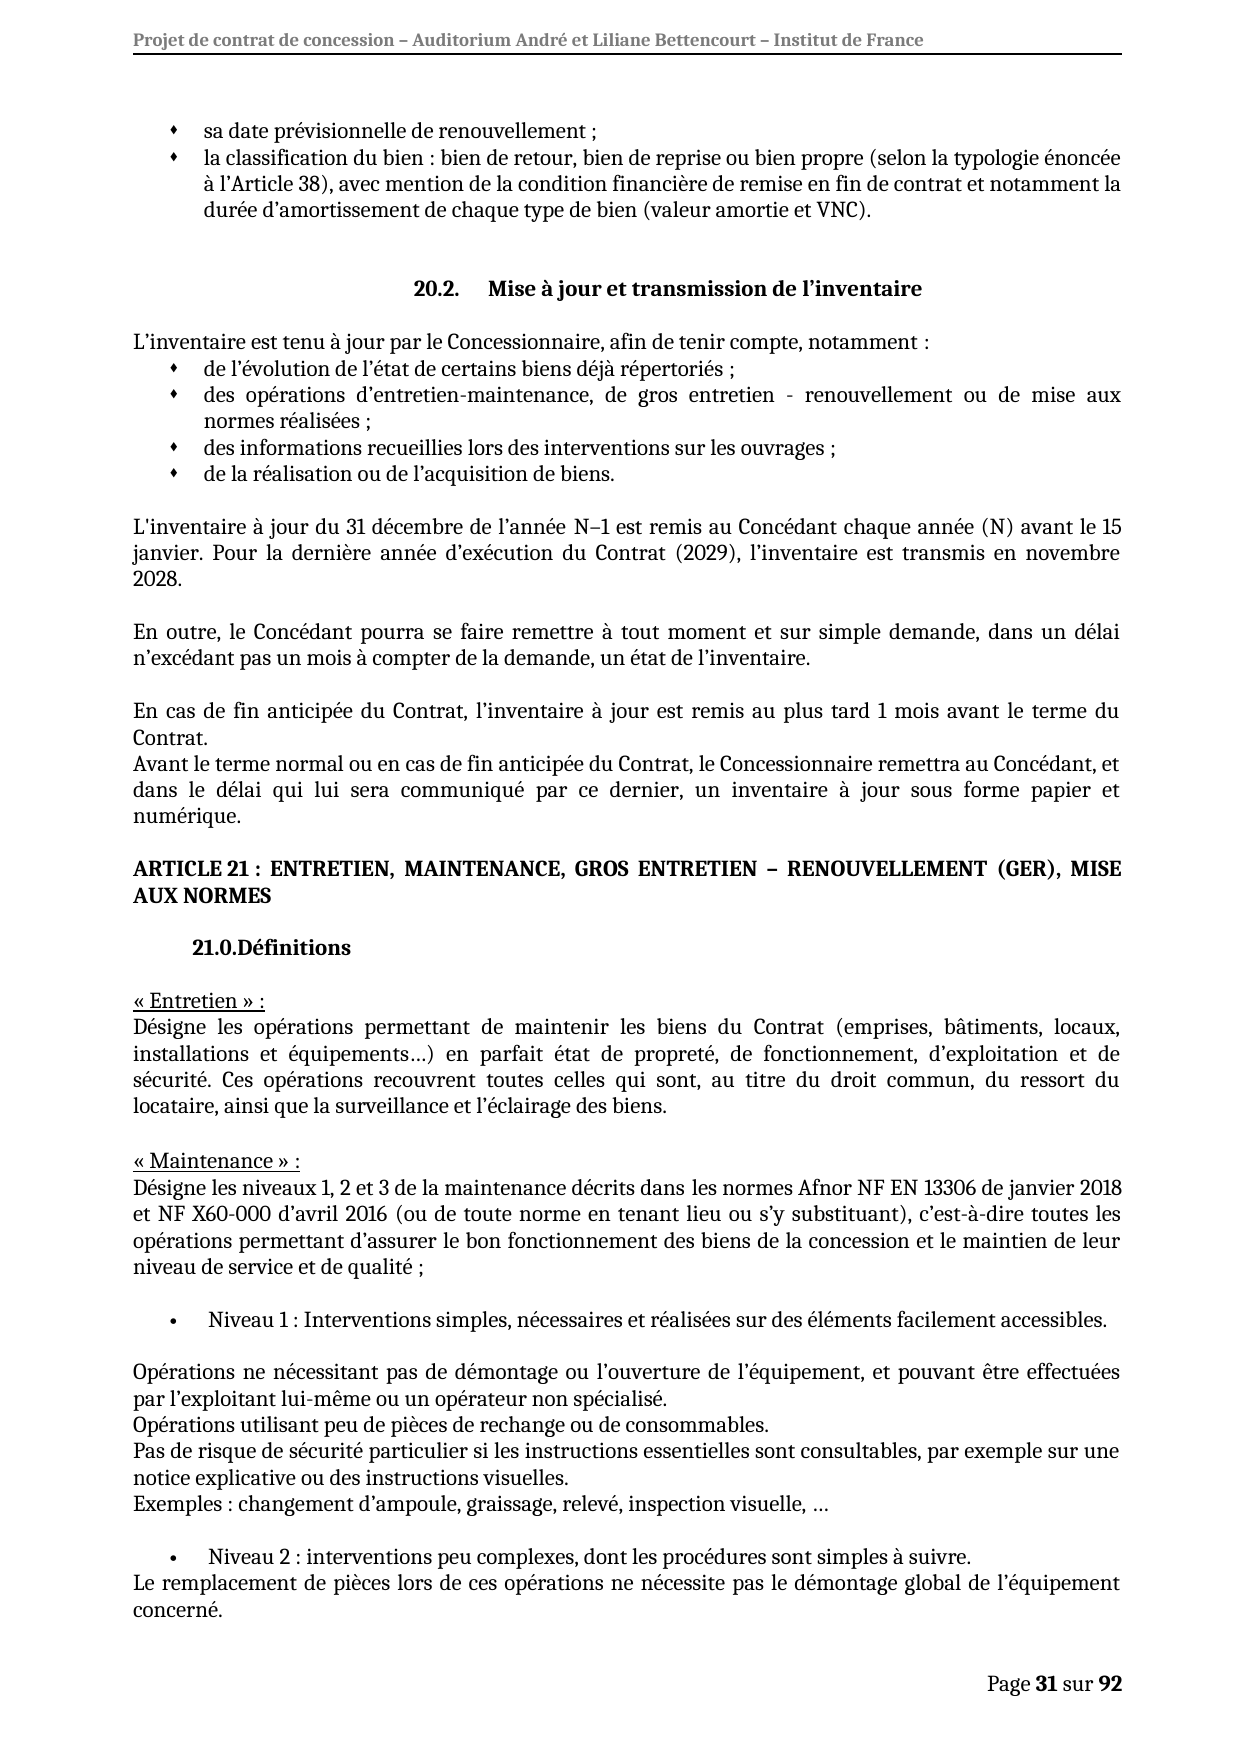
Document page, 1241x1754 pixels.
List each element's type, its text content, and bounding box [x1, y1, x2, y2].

list de l’évolution de l’état de certains biens déjà répertoriés ; [168, 355, 1122, 382]
list Niveau 1 : Interventions simples, nécessaires et réalisées sur des éléments facilement accessibles. [170, 1306, 1122, 1333]
text « Maintenance » : [133, 1148, 1122, 1175]
text L’inventaire est tenu à jour par le Concessionnaire, afin de tenir compte, notamment : [133, 329, 1122, 355]
list de la réalisation ou de l’acquisition de biens. [168, 461, 1122, 487]
list des informations recueillies lors des interventions sur les ouvrages ; [168, 434, 1122, 461]
subtitle Définitions [192, 935, 1122, 961]
text Le remplacement de pièces lors de ces opérations ne nécessite pas le démontage global de l’équipement concerné. [133, 1570, 1122, 1623]
list des opérations d’entretien-maintenance, de gros entretien - renouvellement ou de mise aux normes réalisées ; [168, 382, 1122, 434]
list Niveau 2 : interventions peu complexes, dont les procédures sont simples à suivre. [170, 1544, 1122, 1570]
text Avant le terme normal ou en cas de fin anticipée du Contrat, le Concessionnaire remettra au Concédant, et dans le délai qui lui sera communiqué par ce dernier, un inventaire à jour sous forme papier et numérique. [133, 751, 1122, 830]
list sa date prévisionnelle de renouvellement ; [168, 118, 1122, 144]
text Pas de risque de sécurité particulier si les instructions essentielles sont consultables, par exemple sur une notice explicative ou des instructions visuelles. [133, 1438, 1122, 1491]
text Désigne les niveaux 1, 2 et 3 de la maintenance décrits dans les normes Afnor NF EN 13306 de janvier 2018 et NF X60-000 d’avril 2016 (ou de toute norme en tenant lieu ou s’y substituant), c’est-à-dire toutes les opérations permettant d’assurer le bon fonctionnement des biens de la concession et le maintien de leur niveau de service et de qualité ; [133, 1175, 1122, 1280]
text Opérations ne nécessitant pas de démontage ou l’ouverture de l’équipement, et pouvant être effectuées par l’exploitant lui-même ou un opérateur non spécialisé. [133, 1359, 1122, 1412]
text En outre, le Concédant pourra se faire remettre à tout moment et sur simple demande, dans un délai n’excédant pas un mois à compter de la demande, un état de l’inventaire. [133, 619, 1122, 672]
text En cas de fin anticipée du Contrat, l’inventaire à jour est remis au plus tard 1 mois avant le terme du Contrat. [133, 698, 1122, 751]
text Désigne les opérations permettant de maintenir les biens du Contrat (emprises, bâtiments, locaux, installations et équipements…) en parfait état de propreté, de fonctionnement, d’exploitation et de sécurité. Ces opérations recouvrent toutes celles qui sont, au titre du droit commun, du ressort du locataire, ainsi que la surveillance et l’éclairage des biens. [133, 1014, 1122, 1119]
text « Entretien » : [133, 988, 1122, 1014]
list la classification du bien : bien de retour, bien de reprise ou bien propre (selon la typologie énoncée à l’Article 38), avec mention de la condition financière de remise en fin de contrat et notamment la durée d’amortissement de chaque type de bien (valeur amortie et VNC). [168, 144, 1122, 223]
subtitle : ENTRETIEN, MAINTENANCE, GROS ENTRETIEN – RENOUVELLEMENT (GER), MISE AUX NORMES [133, 856, 1122, 909]
text L'inventaire à jour du 31 décembre de l’année N–1 est remis au Concédant chaque année (N) avant le 15 janvier. Pour la dernière année d’exécution du Contrat (2029), l’inventaire est transmis en novembre 2028. [133, 513, 1122, 592]
text Exemples : changement d’ampoule, graissage, relevé, inspection visuelle, … [133, 1491, 1122, 1517]
text Opérations utilisant peu de pièces de rechange ou de consommables. [133, 1412, 1122, 1438]
subtitle Mise à jour et transmission de l’inventaire [413, 276, 1122, 303]
